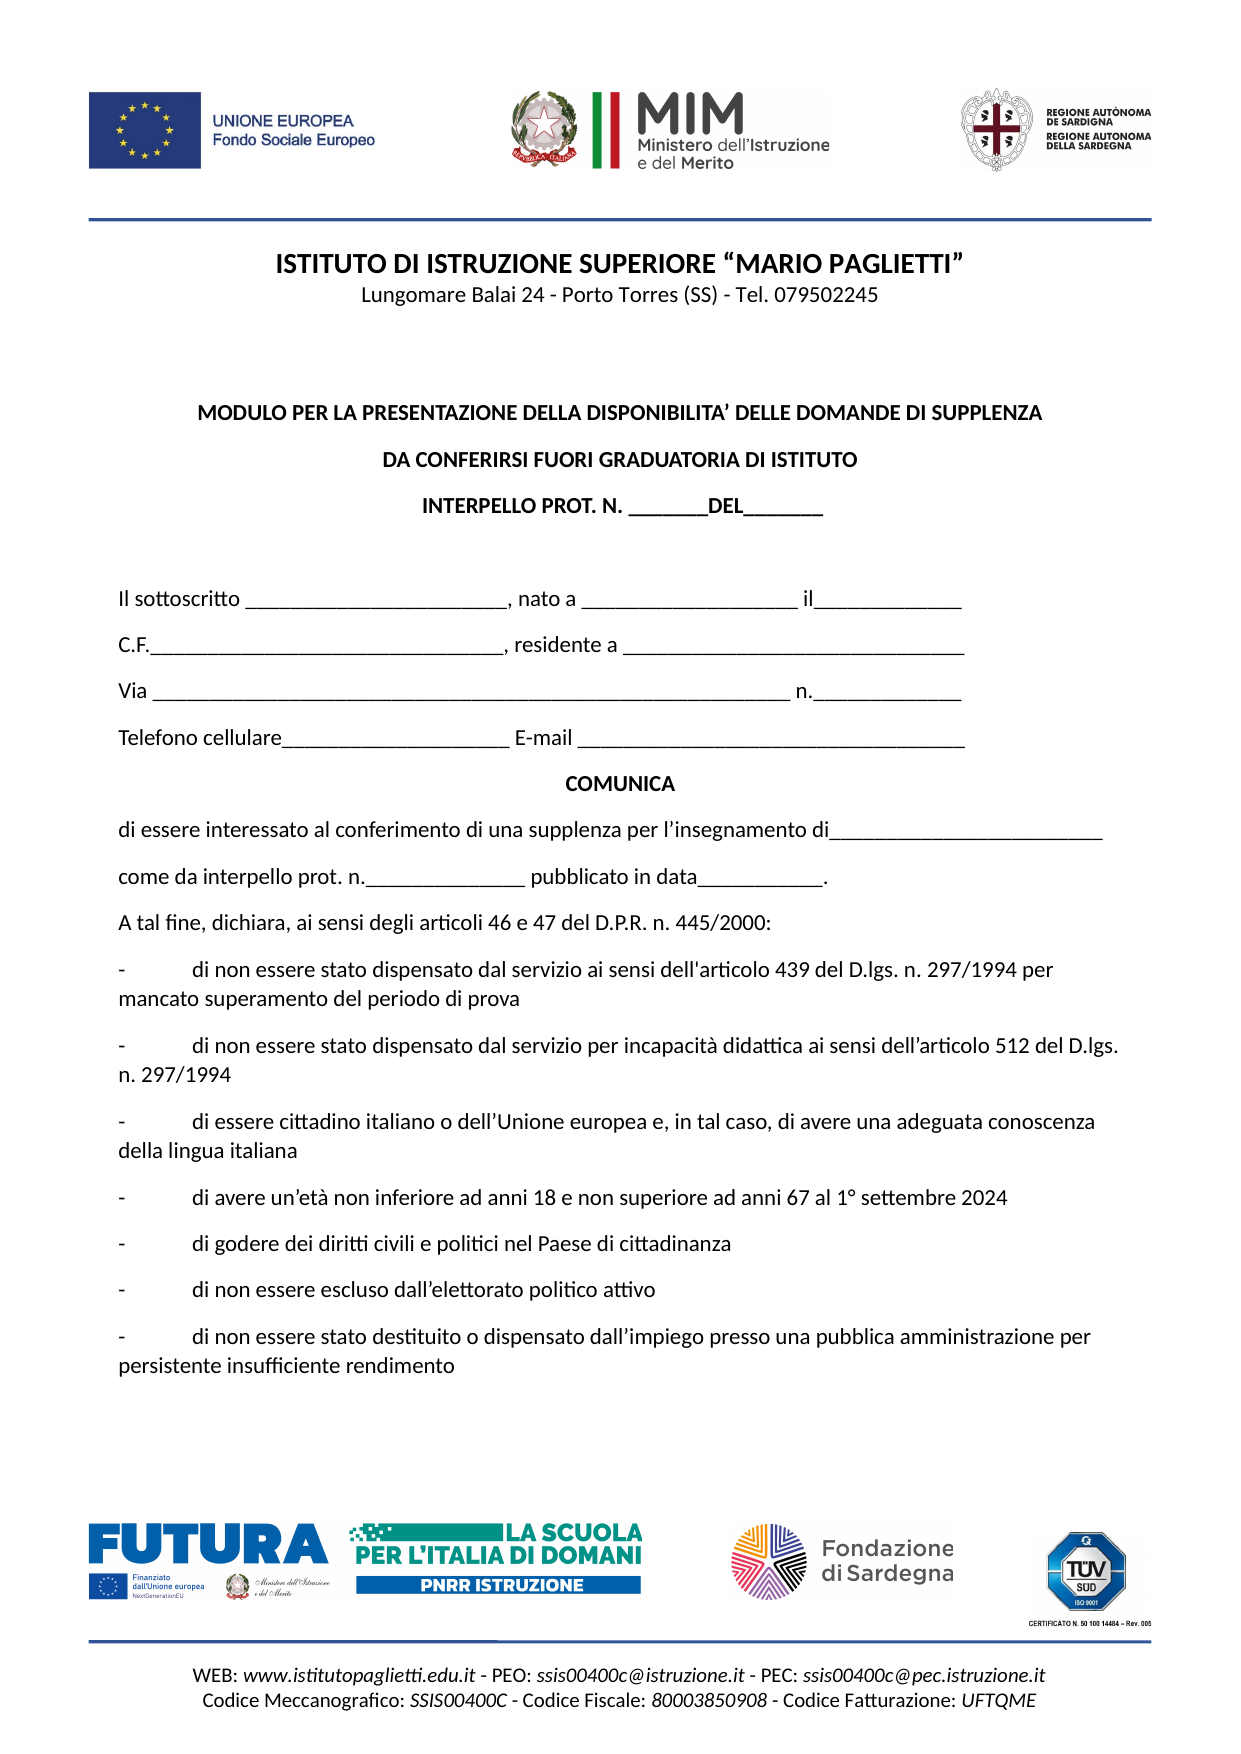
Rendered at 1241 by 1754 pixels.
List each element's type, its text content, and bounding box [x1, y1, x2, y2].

text INTERPELLO PROT. N. _______DEL_______ [118, 491, 1122, 519]
picture [1028, 1532, 1152, 1627]
text di essere interessato al conferimento di una supplenza per l’insegnamento di________________________ [118, 816, 1122, 844]
text COMUNICA [118, 769, 1122, 797]
text - di godere dei diritti civili e politici nel Paese di cittadinanza [118, 1229, 1122, 1257]
text come da interpello prot. n.______________ pubblicato in data___________. [118, 862, 1122, 890]
text Via ________________________________________________________ n._____________ [118, 677, 1122, 704]
text MODULO PER LA PRESENTAZIONE DELLA DISPONIBILITA’ DELLE DOMANDE DI SUPPLENZA [118, 398, 1122, 426]
text - di non essere escluso dall’elettorato politico attivo [118, 1276, 1122, 1303]
picture [88, 1523, 643, 1600]
text Telefono cellulare____________________ E-mail __________________________________ [118, 723, 1122, 751]
text - di non essere stato dispensato dal servizio ai sensi dell'articolo 439 del D.lgs. n. 297/1994 per mancato superamento del periodo di prova [118, 955, 1122, 1012]
picture [730, 1523, 953, 1600]
text - di avere un’età non inferiore ad anni 18 e non superiore ad anni 67 al 1° settembre 2024 [118, 1183, 1122, 1211]
text A tal fine, dichiara, ai sensi degli articoli 46 e 47 del D.P.R. n. 445/2000: [118, 908, 1122, 936]
picture [960, 88, 1152, 172]
text - di non essere stato dispensato dal servizio per incapacità didattica ai sensi dell’articolo 512 del D.lgs. n. 297/1994 [118, 1031, 1122, 1088]
text - di essere cittadino italiano o dell’Unione europea e, in tal caso, di avere una adeguata conoscenza della lingua italiana [118, 1107, 1122, 1164]
text C.F._______________________________, residente a ______________________________ [118, 630, 1122, 658]
text Il sottoscritto _______________________, nato a ___________________ il_____________ [118, 584, 1122, 612]
picture [511, 91, 830, 169]
picture [88, 91, 376, 169]
text - di non essere stato destituito o dispensato dall’impiego presso una pubblica amministrazione per persistente insufficiente rendimento [118, 1322, 1122, 1379]
text DA CONFERIRSI FUORI GRADUATORIA DI ISTITUTO [118, 445, 1122, 473]
